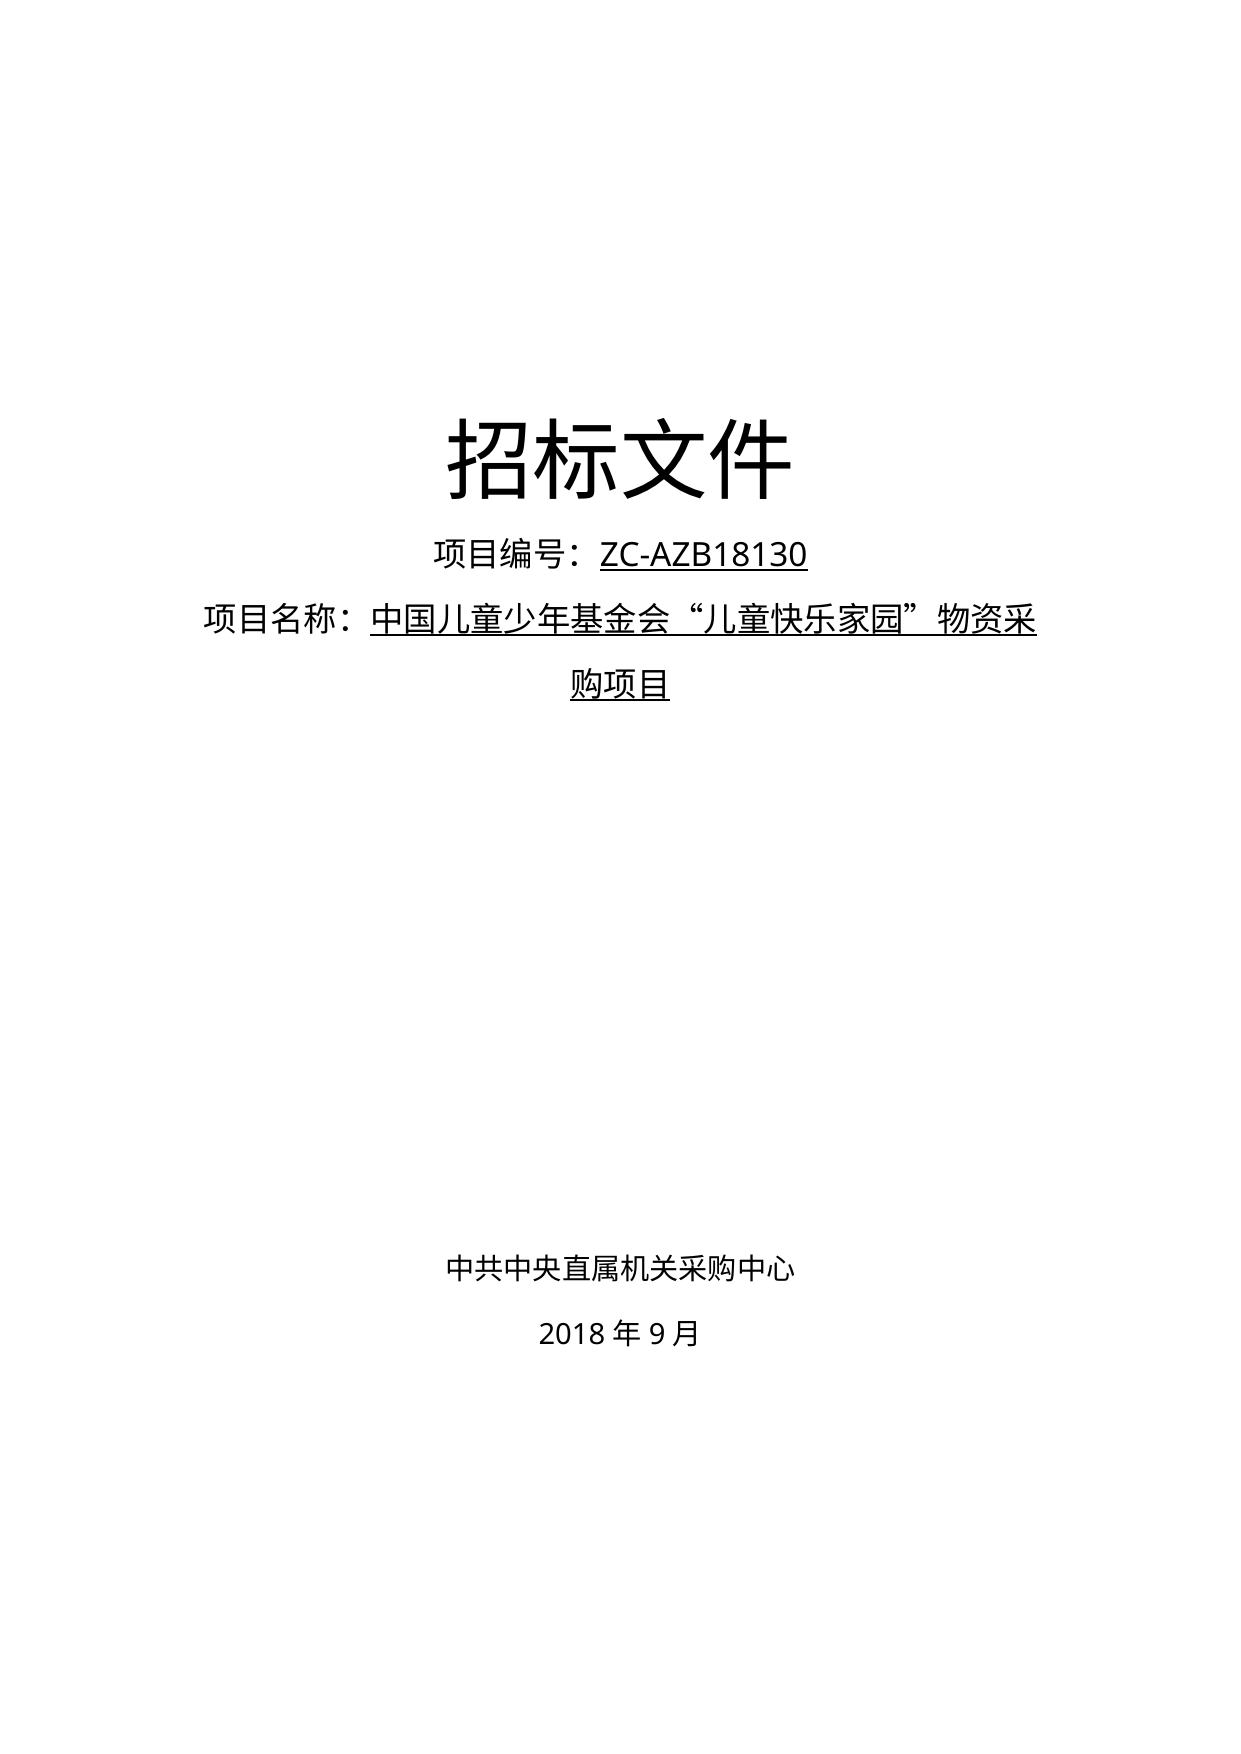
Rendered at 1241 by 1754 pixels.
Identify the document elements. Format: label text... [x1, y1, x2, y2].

text 中共中央直属机关采购中心 [187, 1234, 1053, 1299]
text 2018 年 9 月 [187, 1299, 1053, 1364]
text 项目名称：中国儿童少年基金会“儿童快乐家园”物资采购项目 [187, 584, 1053, 714]
text 项目编号：ZC-AZB18130 [187, 519, 1053, 584]
text 招标文件 [187, 389, 1053, 519]
